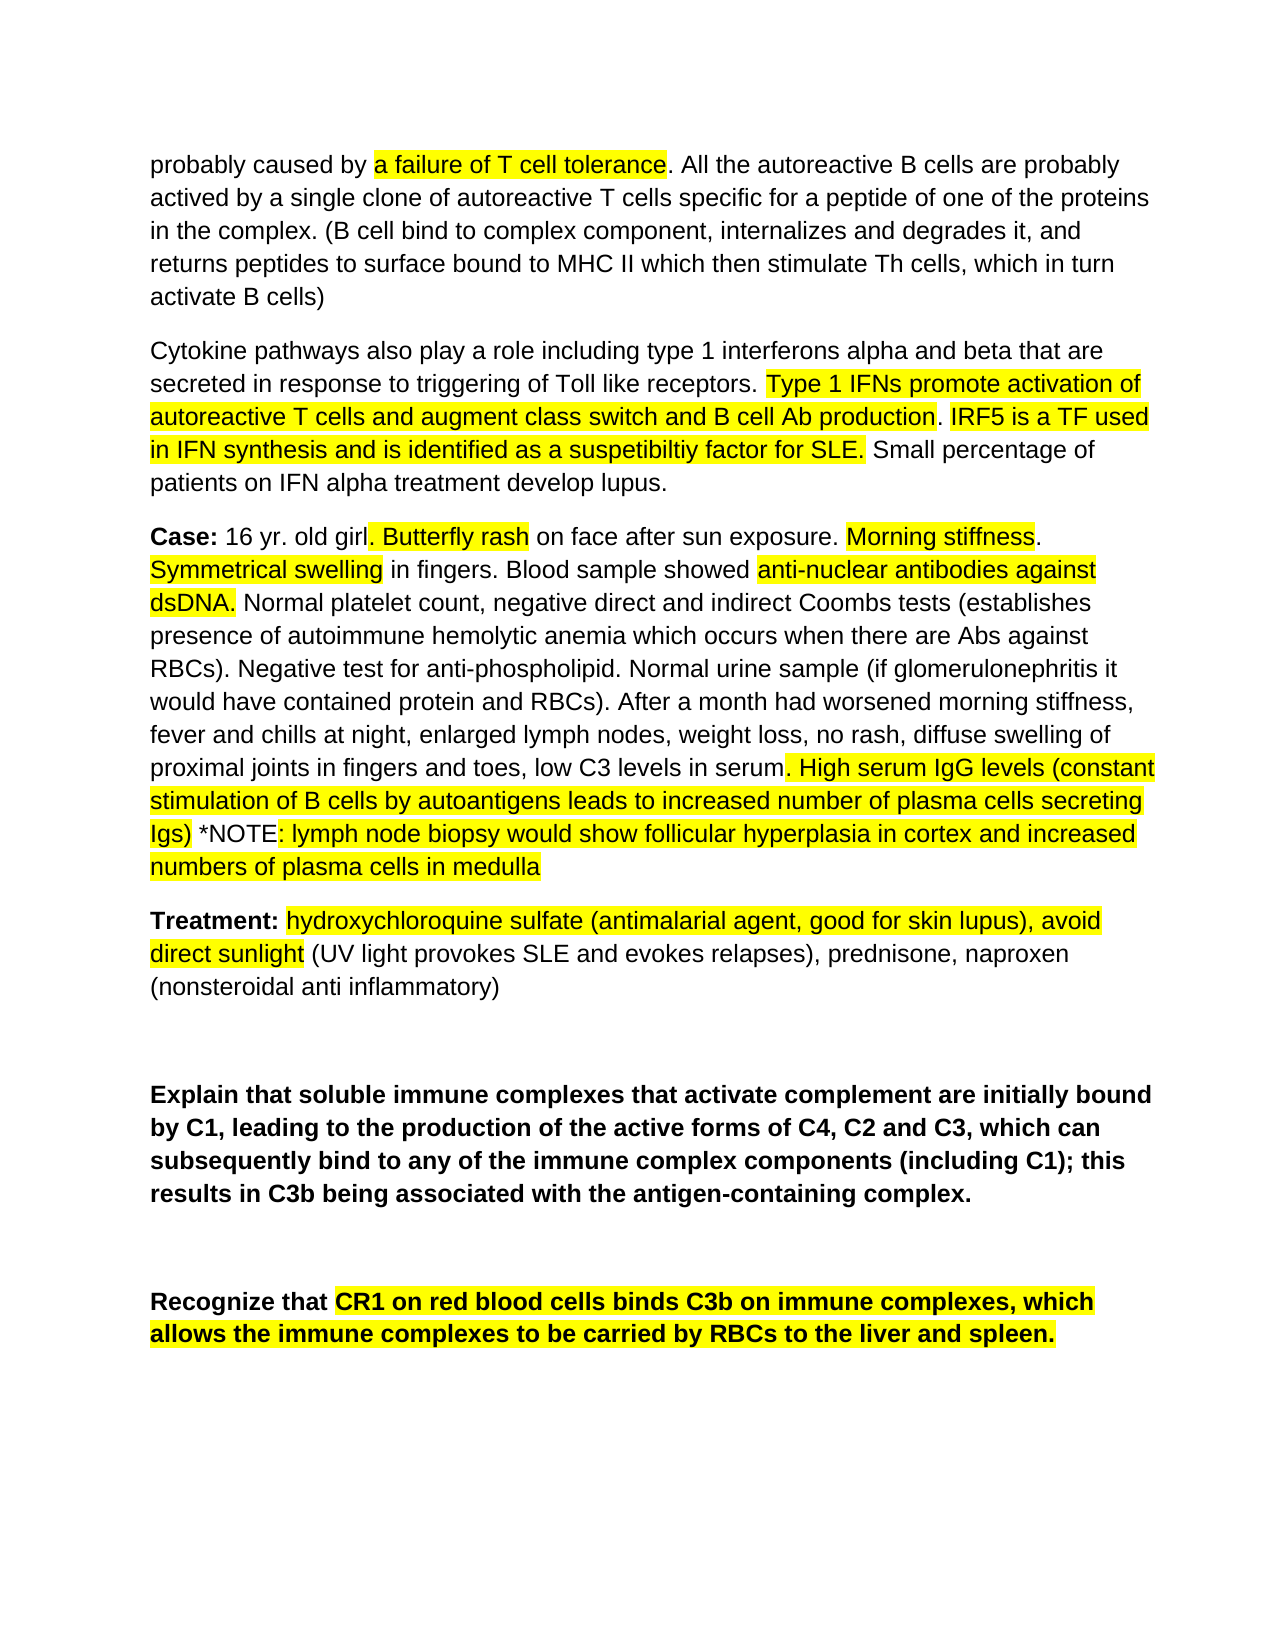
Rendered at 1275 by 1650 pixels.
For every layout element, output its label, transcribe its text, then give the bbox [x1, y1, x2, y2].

text Case: 16 yr. old girl. Butterfly rash on face after sun exposure. Morning stiffness. Symmetrical swelling in fingers. Blood sample showed anti-nuclear antibodies against dsDNA. Normal platelet count, negative direct and indirect Coombs tests (establishes presence of autoimmune hemolytic anemia which occurs when there are Abs against RBCs). Negative test for anti-phospholipid. Normal urine sample (if glomerulonephritis it would have contained protein and RBCs). After a month had worsened morning stiffness, fever and chills at night, enlarged lymph nodes, weight loss, no rash, diffuse swelling of proximal joints in fingers and toes, low C3 levels in serum. High serum IgG levels (constant stimulation of B cells by autoantigens leads to increased number of plasma cells secreting Igs) *NOTE: lymph node biopsy would show follicular hyperplasia in cortex and increased numbers of plasma cells in medulla [150, 522, 1162, 881]
text Treatment: hydroxychloroquine sulfate (antimalarial agent, good for skin lupus), avoid direct sunlight (UV light provokes SLE and evokes relapses), prednisone, naproxen (nonsteroidal anti inflammatory) [150, 906, 1162, 1001]
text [150, 150, 1162, 311]
text Explain that soluble immune complexes that activate complement are initially bound by C1, leading to the production of the active forms of C4, C2 and C3, which can subsequently bind to any of the immune complex components (including C1); this results in C3b being associated with the antigen-containing complex. [150, 1080, 1162, 1207]
text Recognize that CR1 on red blood cells binds C3b on immune complexes, which allows the immune complexes to be carried by RBCs to the liver and spleen. [150, 1286, 1162, 1348]
text Cytokine pathways also play a role including type 1 interferons alpha and beta that are secreted in response to triggering of Toll like receptors. Type 1 IFNs promote activation of autoreactive T cells and augment class switch and B cell Ab production. IRF5 is a TF used in IFN synthesis and is identified as a suspetibiltiy factor for SLE. Small percentage of patients on IFN alpha treatment develop lupus. [150, 336, 1162, 497]
